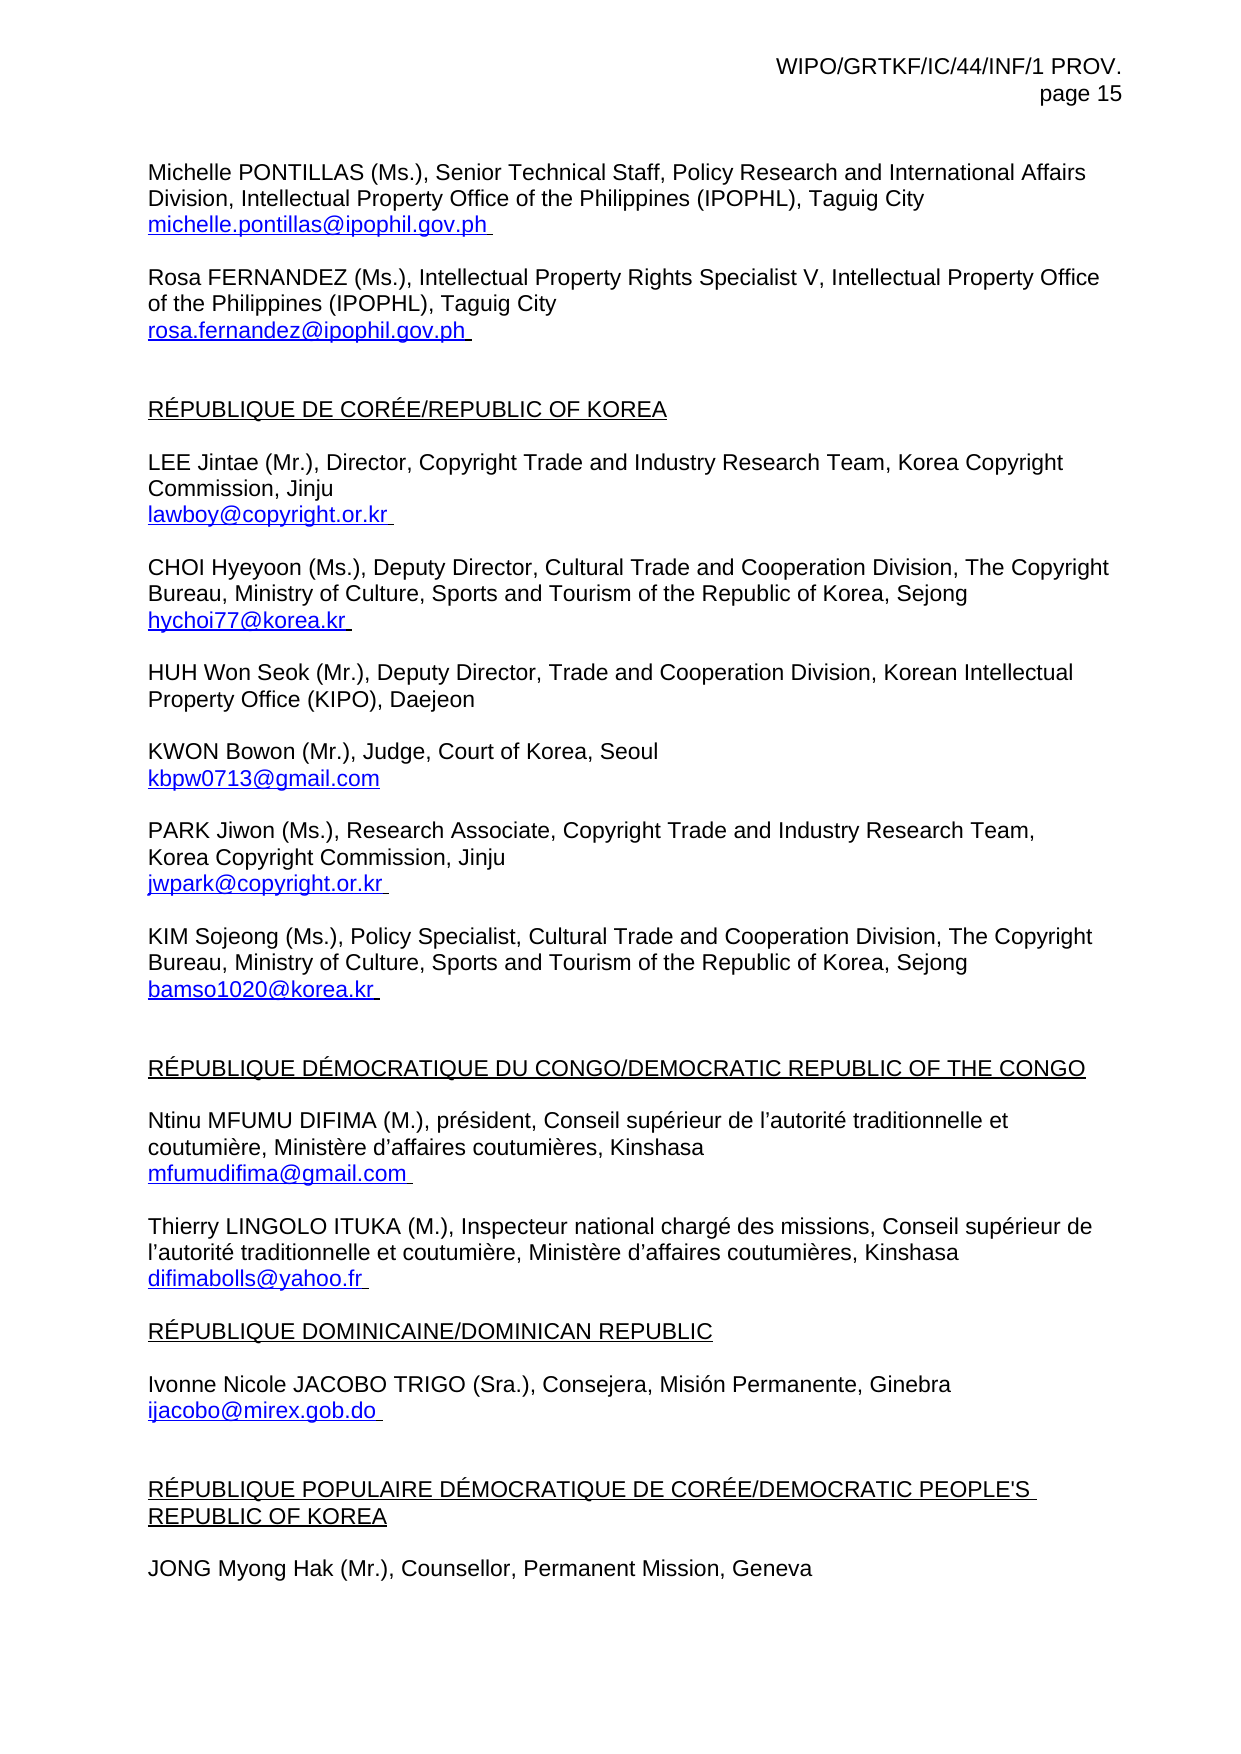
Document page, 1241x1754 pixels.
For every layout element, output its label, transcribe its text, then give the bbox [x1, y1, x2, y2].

text Ntinu MFUMU DIFIMA (M.), président, Conseil supérieur de l’autorité traditionnelle et coutumière, Ministère d’affaires coutumières, Kinshasa [148, 1107, 1122, 1160]
text michelle.pontillas@ipophil.gov.ph [148, 211, 1122, 238]
text Thierry LINGOLO ITUKA (M.), Inspecteur national chargé des missions, Conseil supérieur de l’autorité traditionnelle et coutumière, Ministère d’affaires coutumières, Kinshasa [148, 1213, 1122, 1265]
text KWON Bowon (Mr.), Judge, Court of Korea, Seoul [148, 738, 1122, 765]
text bamso1020@korea.kr [148, 976, 1122, 1002]
text kbpw0713@gmail.com [148, 765, 1122, 791]
text RÉPUBLIQUE DÉMOCRATIQUE DU CONGO/DEMOCRATIC REPUBLIC OF THE CONGO [148, 1054, 1122, 1081]
text KIM Sojeong (Ms.), Policy Specialist, Cultural Trade and Cooperation Division, The Copyright Bureau, Ministry of Culture, Sports and Tourism of the Republic of Korea, Sejong [148, 923, 1122, 976]
text Michelle PONTILLAS (Ms.), Senior Technical Staff, Policy Research and International Affairs Division, Intellectual Property Office of the Philippines (IPOPHL), Taguig City [148, 158, 1122, 211]
text JONG Myong Hak (Mr.), Counsellor, Permanent Mission, Geneva [148, 1555, 1122, 1582]
text PARK Jiwon (Ms.), Research Associate, Copyright Trade and Industry Research Team, Korea Copyright Commission, Jinju [148, 817, 1122, 870]
text Ivonne Nicole JACOBO TRIGO (Sra.), Consejera, Misión Permanente, Ginebra [148, 1371, 1122, 1397]
text HUH Won Seok (Mr.), Deputy Director, Trade and Cooperation Division, Korean Intellectual Property Office (KIPO), Daejeon [148, 659, 1122, 712]
text ijacobo@mirex.gob.do [148, 1397, 1122, 1423]
text LEE Jintae (Mr.), Director, Copyright Trade and Industry Research Team, Korea Copyright Commission, Jinju [148, 448, 1122, 501]
text Rosa FERNANDEZ (Ms.), Intellectual Property Rights Specialist V, Intellectual Property Office of the Philippines (IPOPHL), Taguig City [148, 264, 1122, 317]
text jwpark@copyright.or.kr [148, 870, 1122, 896]
text mfumudifima@gmail.com [148, 1160, 1122, 1186]
text CHOI Hyeyoon (Ms.), Deputy Director, Cultural Trade and Cooperation Division, The Copyright Bureau, Ministry of Culture, Sports and Tourism of the Republic of Korea, Sejong [148, 554, 1122, 607]
text hychoi77@korea.kr [148, 607, 1122, 633]
text lawboy@copyright.or.kr [148, 501, 1122, 527]
text RÉPUBLIQUE DOMINICAINE/DOMINICAN REPUBLIC [148, 1318, 1122, 1344]
text difimabolls@yahoo.fr [148, 1265, 1122, 1292]
text RÉPUBLIQUE DE CORÉE/REPUBLIC OF KOREA [148, 396, 1122, 422]
text RÉPUBLIQUE POPULAIRE DÉMOCRATIQUE DE CORÉE/DEMOCRATIC PEOPLE'S REPUBLIC OF KOREA [148, 1476, 1122, 1529]
text rosa.fernandez@ipophil.gov.ph [148, 317, 1122, 343]
